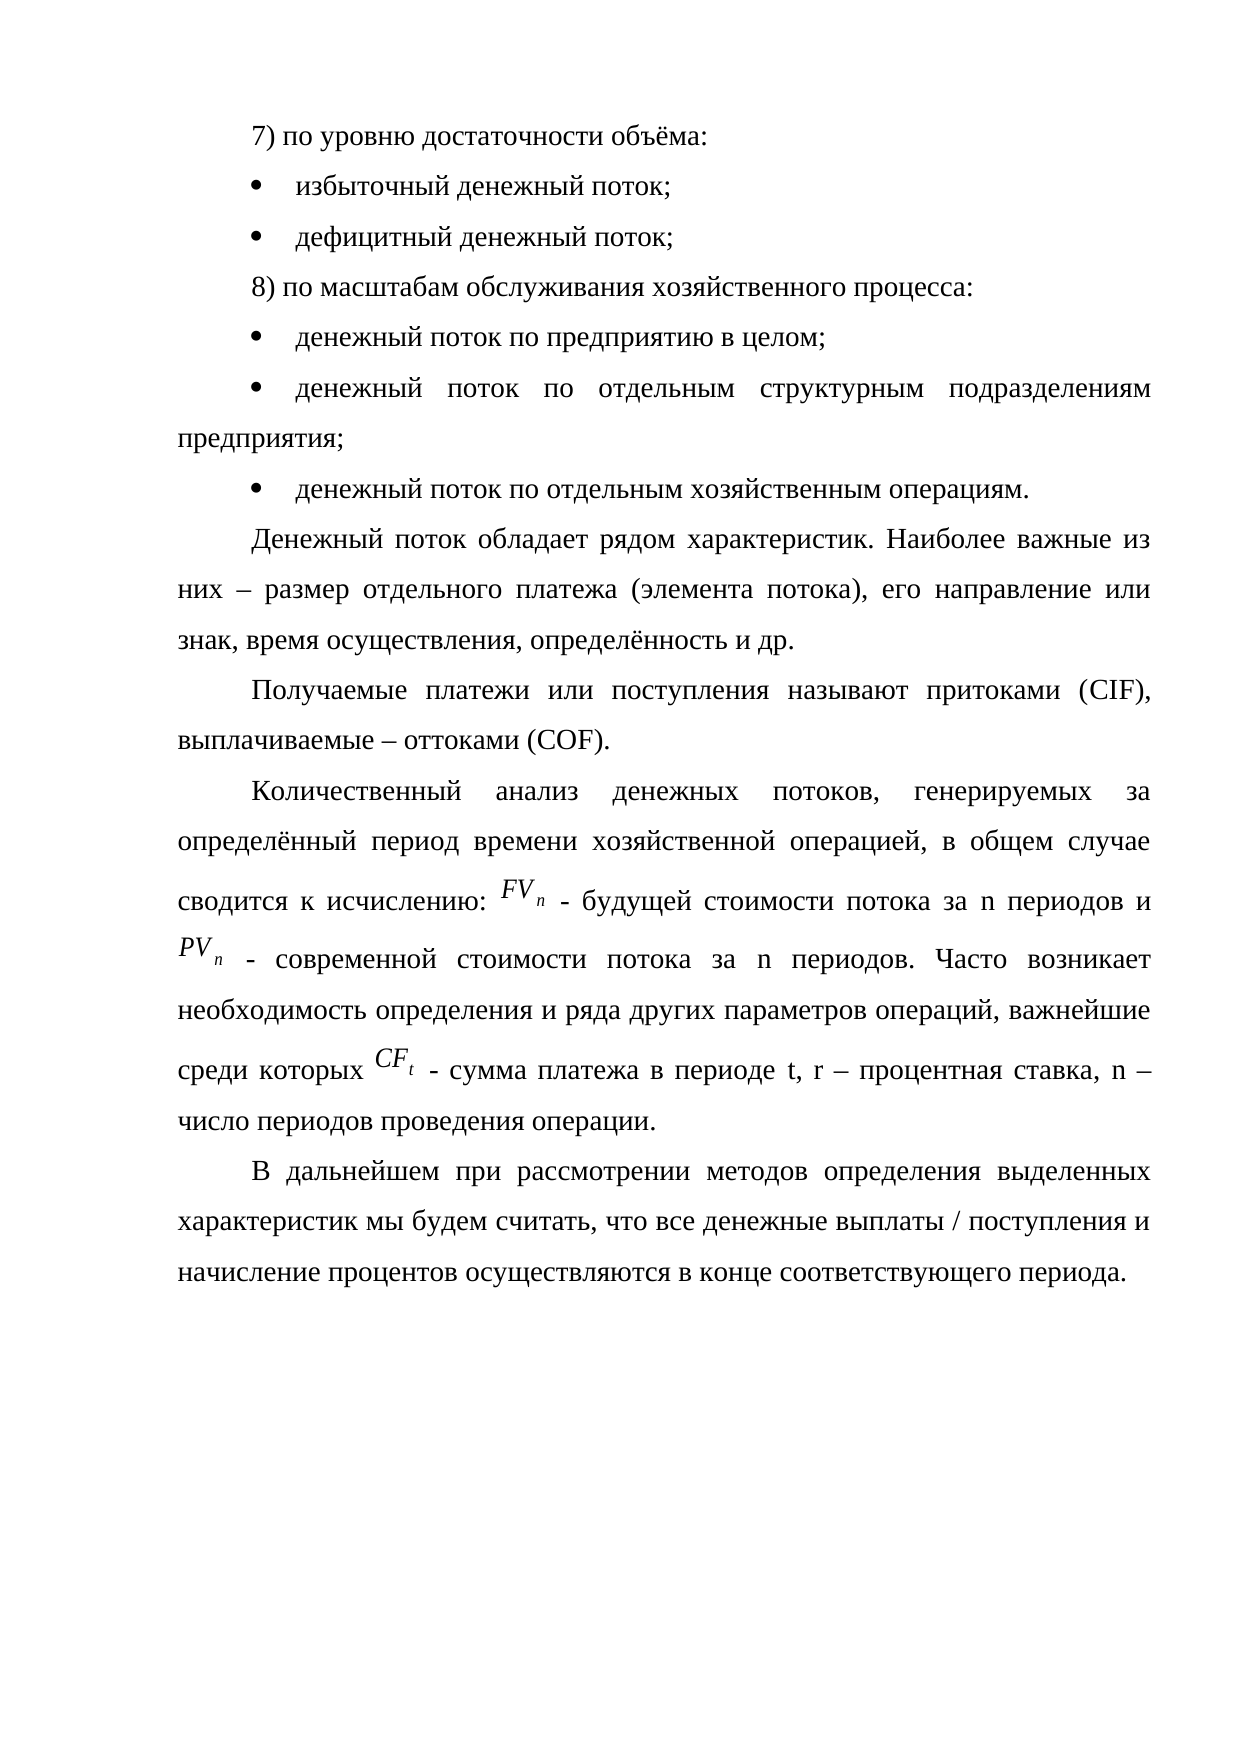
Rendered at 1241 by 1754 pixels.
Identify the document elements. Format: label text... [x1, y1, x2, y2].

text 8) по масштабам обслуживания хозяйственного процесса: [177, 269, 1152, 303]
text Денежный поток обладает рядом характеристик. Наиболее важные из них – размер отдельного платежа (элемента потока), его направление или знак, время осуществления, определённость и др. [177, 521, 1152, 655]
list денежный поток по отдельным хозяйственным операциям. [177, 471, 1152, 504]
text Получаемые платежи или поступления называют притоками (CIF), выплачиваемые – оттоками (COF). [177, 672, 1152, 756]
text Количественный анализ денежных потоков, генерируемых за определённый период времени хозяйственной операцией, в общем случае сводится к исчислению: - будущей стоимости потока за n периодов и - современной стоимости потока за n периодов. Часто возникает необходимость определения и ряда других параметров операций, важнейшие среди которых - сумма платежа в периоде t, r – процентная ставка, n – число периодов проведения операции. [177, 773, 1152, 1136]
text В дальнейшем при рассмотрении методов определения выделенных характеристик мы будем считать, что все денежные выплаты / поступления и начисление процентов осуществляются в конце соответствующего периода. [177, 1153, 1152, 1287]
list денежный поток по предприятию в целом; [177, 319, 1152, 353]
list дефицитный денежный поток; [177, 219, 1152, 252]
list денежный поток по отдельным структурным подразделениям предприятия; [177, 370, 1152, 454]
text 7) по уровню достаточности объёма: [177, 118, 1152, 152]
list избыточный денежный поток; [177, 168, 1152, 202]
